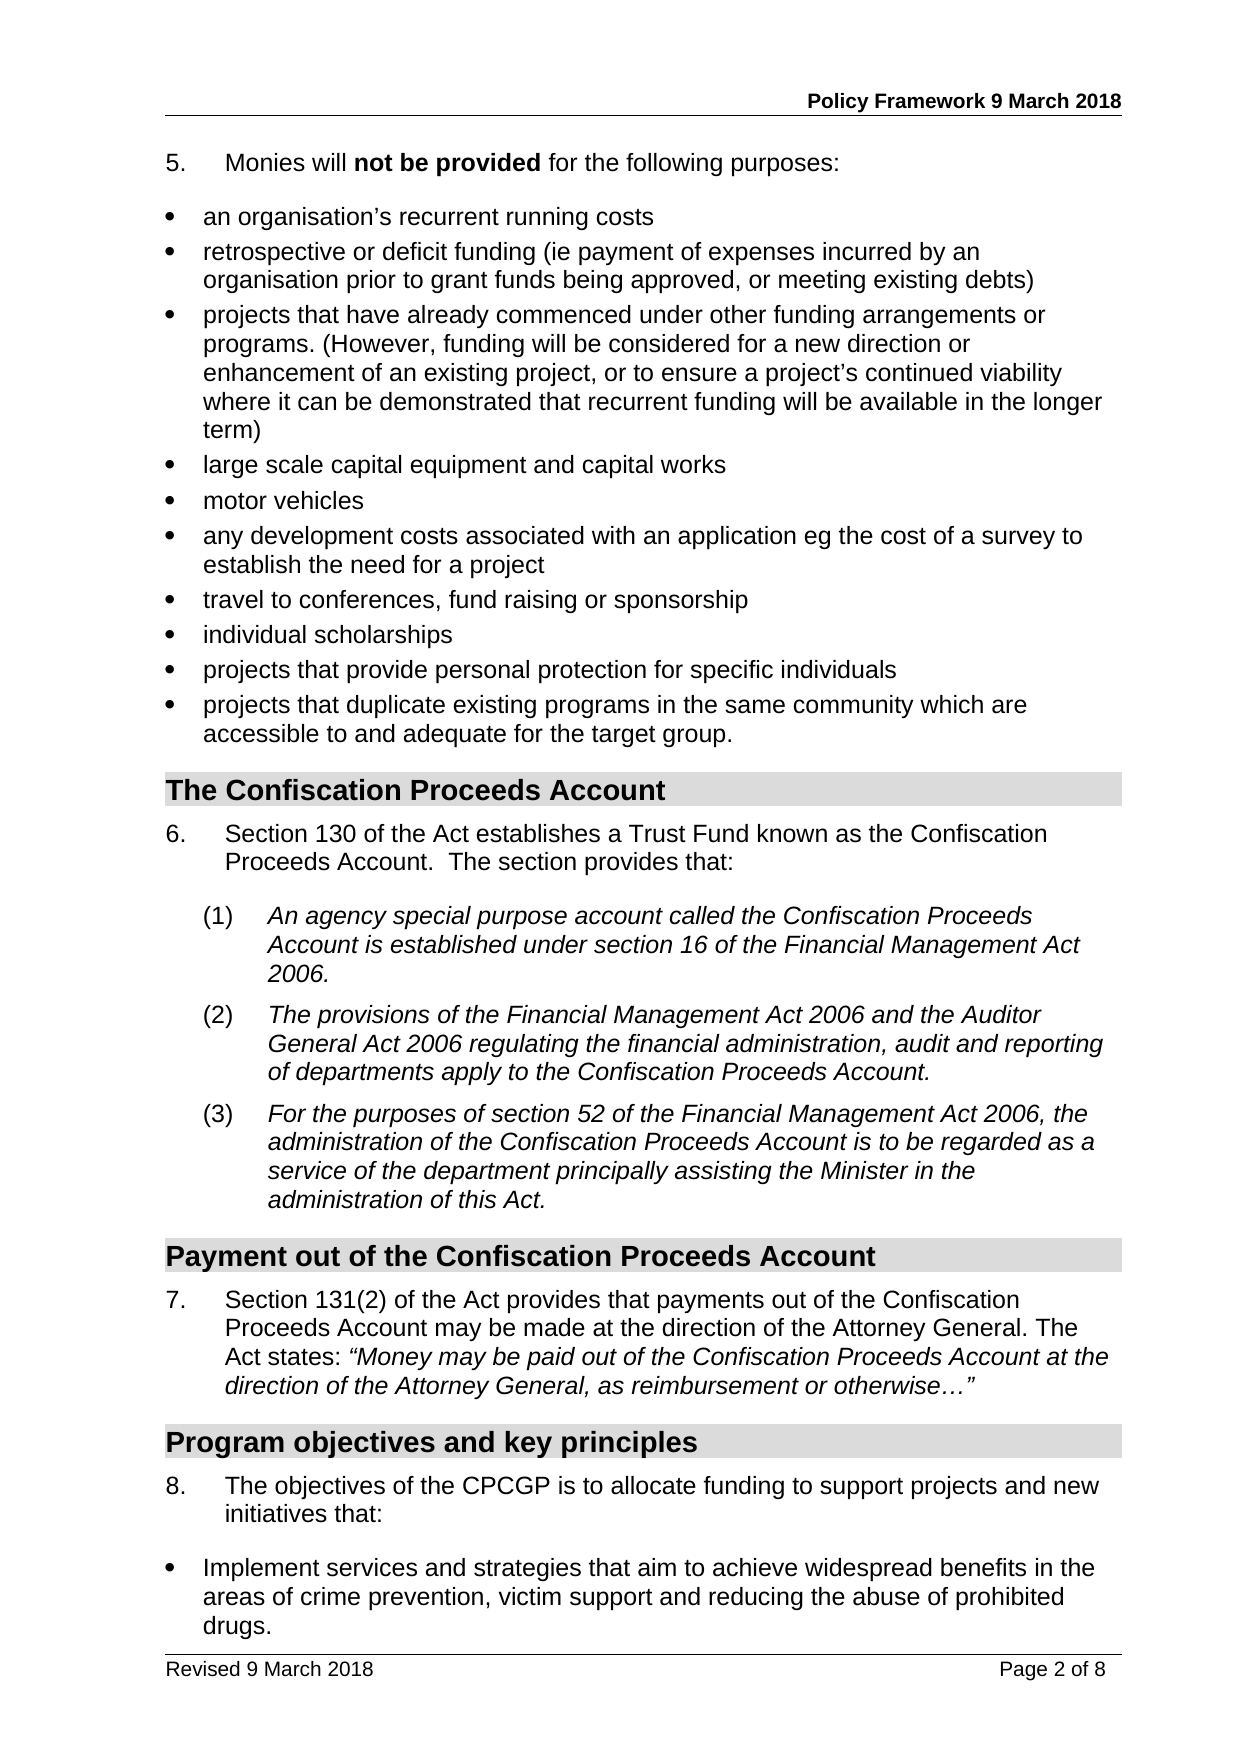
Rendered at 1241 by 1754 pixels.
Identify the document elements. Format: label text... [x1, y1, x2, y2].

list retrospective or deficit funding (ie payment of expenses incurred by an organisation prior to grant funds being approved, or meeting existing debts) [165, 237, 1122, 294]
list The provisions of the Financial Management Act 2006 and the Auditor General Act 2006 regulating the financial administration, audit and reporting of departments apply to the Confiscation Proceeds Account. [203, 1000, 1122, 1086]
subtitle Section 130 of the Act establishes a Trust Fund known as the Confiscation Proceeds Account. The section provides that: [165, 818, 1122, 876]
subtitle The Confiscation Proceeds Account [165, 772, 1122, 806]
list Implement services and strategies that aim to achieve widespread benefits in the areas of crime prevention, victim support and reducing the abuse of prohibited drugs. [165, 1553, 1122, 1639]
subtitle Section 131(2) of the Act provides that payments out of the Confiscation Proceeds Account may be made at the direction of the Attorney General. The Act states: “Money may be paid out of the Confiscation Proceeds Account at the direction of the Attorney General, as reimbursement or otherwise…” [165, 1284, 1122, 1399]
list motor vehicles [165, 486, 1122, 514]
subtitle Monies will not be provided for the following purposes: [165, 148, 1122, 176]
list An agency special purpose account called the Confiscation Proceeds Account is established under section 16 of the Financial Management Act 2006. [203, 901, 1122, 987]
list projects that duplicate existing programs in the same community which are accessible to and adequate for the target group. [165, 690, 1122, 747]
list projects that provide personal protection for specific individuals [165, 655, 1122, 684]
list For the purposes of section 52 of the Financial Management Act 2006, the administration of the Confiscation Proceeds Account is to be regarded as a service of the department principally assisting the Minister in the administration of this Act. [203, 1098, 1122, 1213]
list projects that have already commenced under other funding arrangements or programs. (However, funding will be considered for a new direction or enhancement of an existing project, or to ensure a project’s continued viability where it can be demonstrated that recurrent funding will be available in the longer term) [165, 300, 1122, 444]
list individual scholarships [165, 620, 1122, 648]
list large scale capital equipment and capital works [165, 451, 1122, 479]
list any development costs associated with an application eg the cost of a survey to establish the need for a project [165, 521, 1122, 578]
subtitle The objectives of the CPCGP is to allocate funding to support projects and new initiatives that: [165, 1471, 1122, 1528]
list an organisation’s recurrent running costs [165, 201, 1122, 230]
subtitle Payment out of the Confiscation Proceeds Account [165, 1238, 1122, 1272]
subtitle Program objectives and key principles [165, 1424, 1122, 1458]
list travel to conferences, fund raising or sponsorship [165, 584, 1122, 613]
